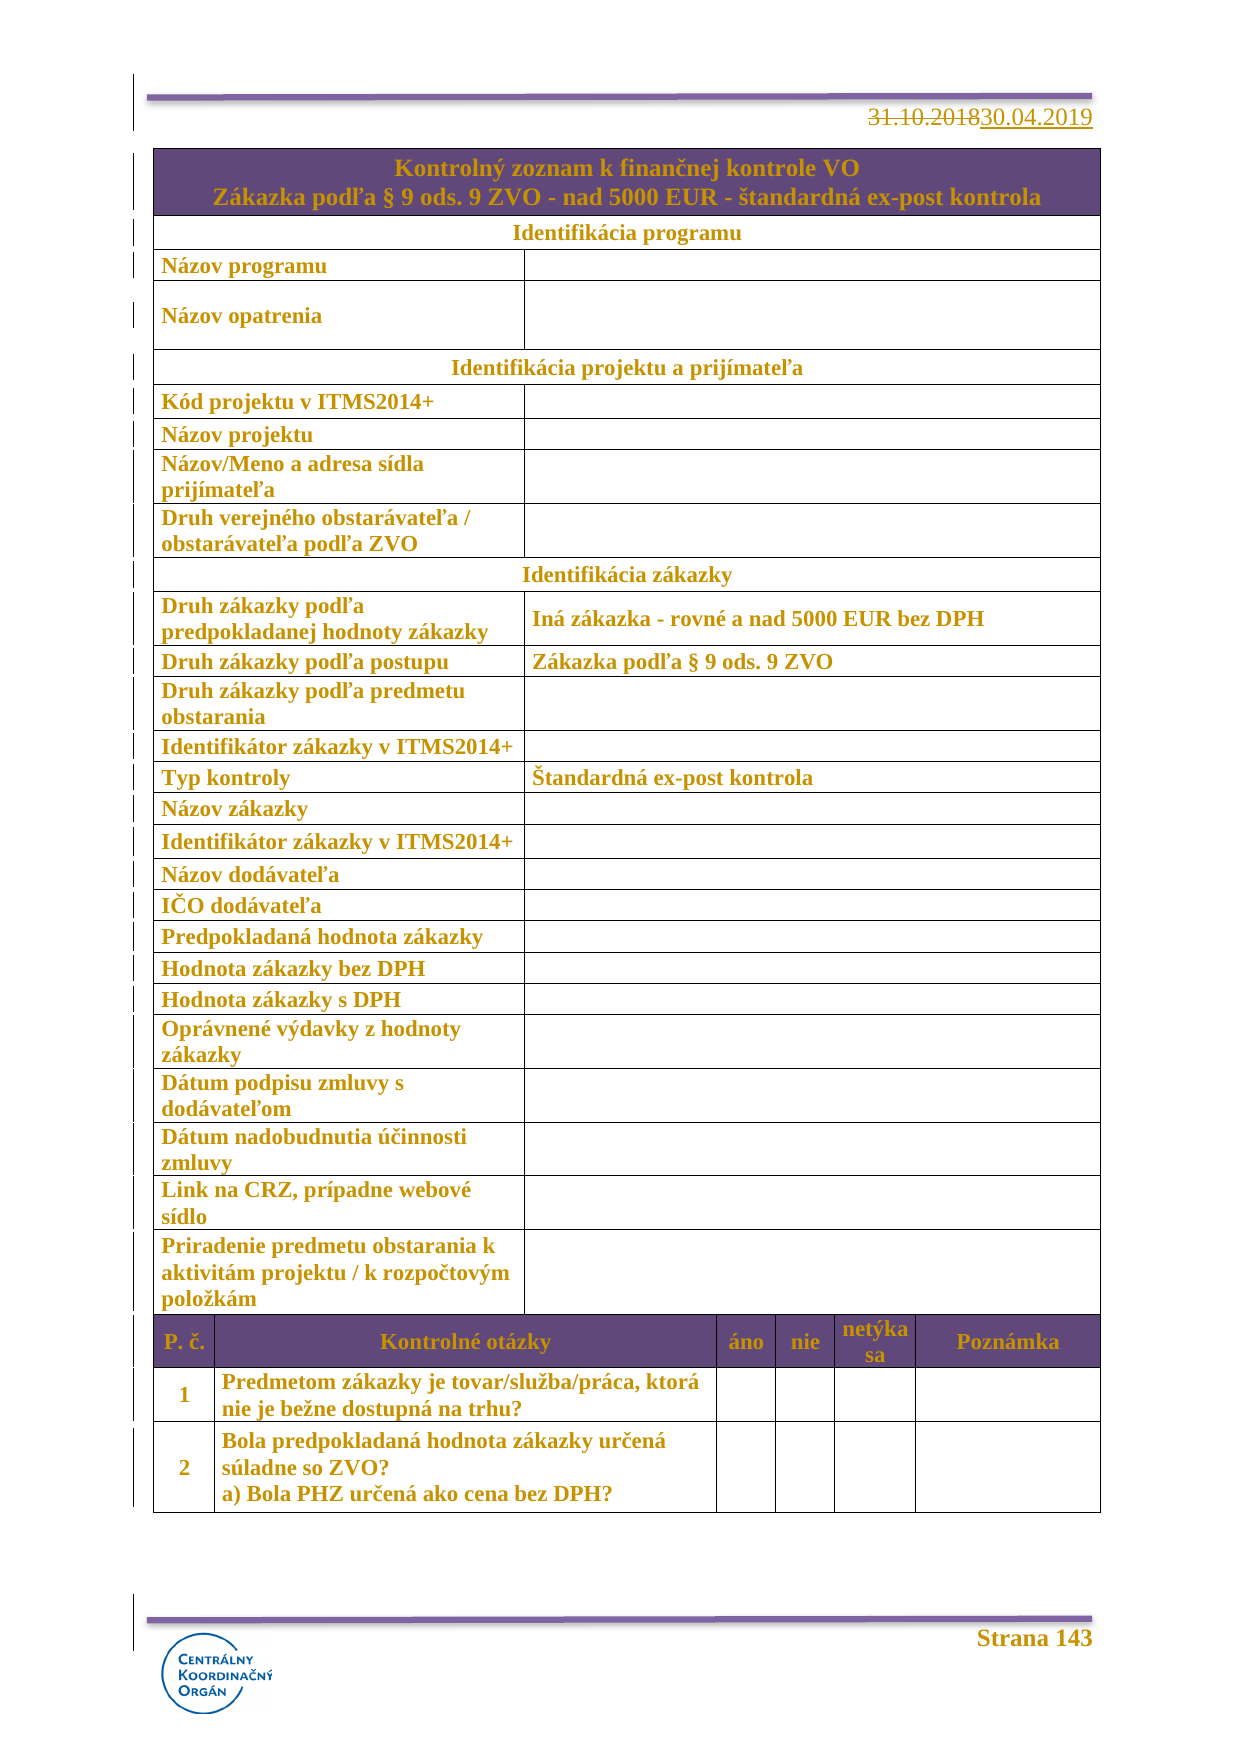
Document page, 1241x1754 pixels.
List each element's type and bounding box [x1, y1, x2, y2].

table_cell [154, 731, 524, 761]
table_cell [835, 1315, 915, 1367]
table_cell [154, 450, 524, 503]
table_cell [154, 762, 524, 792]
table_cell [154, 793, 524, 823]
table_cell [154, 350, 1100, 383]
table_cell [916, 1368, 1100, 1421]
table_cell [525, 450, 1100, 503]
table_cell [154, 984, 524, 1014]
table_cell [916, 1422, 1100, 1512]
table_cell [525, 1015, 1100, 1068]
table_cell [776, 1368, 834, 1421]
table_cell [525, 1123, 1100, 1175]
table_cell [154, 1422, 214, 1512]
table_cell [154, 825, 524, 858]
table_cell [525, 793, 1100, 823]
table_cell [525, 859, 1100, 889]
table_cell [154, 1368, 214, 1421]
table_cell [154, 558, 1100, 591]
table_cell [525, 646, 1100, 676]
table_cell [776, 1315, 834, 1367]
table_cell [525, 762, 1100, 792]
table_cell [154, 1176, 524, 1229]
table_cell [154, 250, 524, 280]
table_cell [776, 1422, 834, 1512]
picture [159, 1631, 272, 1713]
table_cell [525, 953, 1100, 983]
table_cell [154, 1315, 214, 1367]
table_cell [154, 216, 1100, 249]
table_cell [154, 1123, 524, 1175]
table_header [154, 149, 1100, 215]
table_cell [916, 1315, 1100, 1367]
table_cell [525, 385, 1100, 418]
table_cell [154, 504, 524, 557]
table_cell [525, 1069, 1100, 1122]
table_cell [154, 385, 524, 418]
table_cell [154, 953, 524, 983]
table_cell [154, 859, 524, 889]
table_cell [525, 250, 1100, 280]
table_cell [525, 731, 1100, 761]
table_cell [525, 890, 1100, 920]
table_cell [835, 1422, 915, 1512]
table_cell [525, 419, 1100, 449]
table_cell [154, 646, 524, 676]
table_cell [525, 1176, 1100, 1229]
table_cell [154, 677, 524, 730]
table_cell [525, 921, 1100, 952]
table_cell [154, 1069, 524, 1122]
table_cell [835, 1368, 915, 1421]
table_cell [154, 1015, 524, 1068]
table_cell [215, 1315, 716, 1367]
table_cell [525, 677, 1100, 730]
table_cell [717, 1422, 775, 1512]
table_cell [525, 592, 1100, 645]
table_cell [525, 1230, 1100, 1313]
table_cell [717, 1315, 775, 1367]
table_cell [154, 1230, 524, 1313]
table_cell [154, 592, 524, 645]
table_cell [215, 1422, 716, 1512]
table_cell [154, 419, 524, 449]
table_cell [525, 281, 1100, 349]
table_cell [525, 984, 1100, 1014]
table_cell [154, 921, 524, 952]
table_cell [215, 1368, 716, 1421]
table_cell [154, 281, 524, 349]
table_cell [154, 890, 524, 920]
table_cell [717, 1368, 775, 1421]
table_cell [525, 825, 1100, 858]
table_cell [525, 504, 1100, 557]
